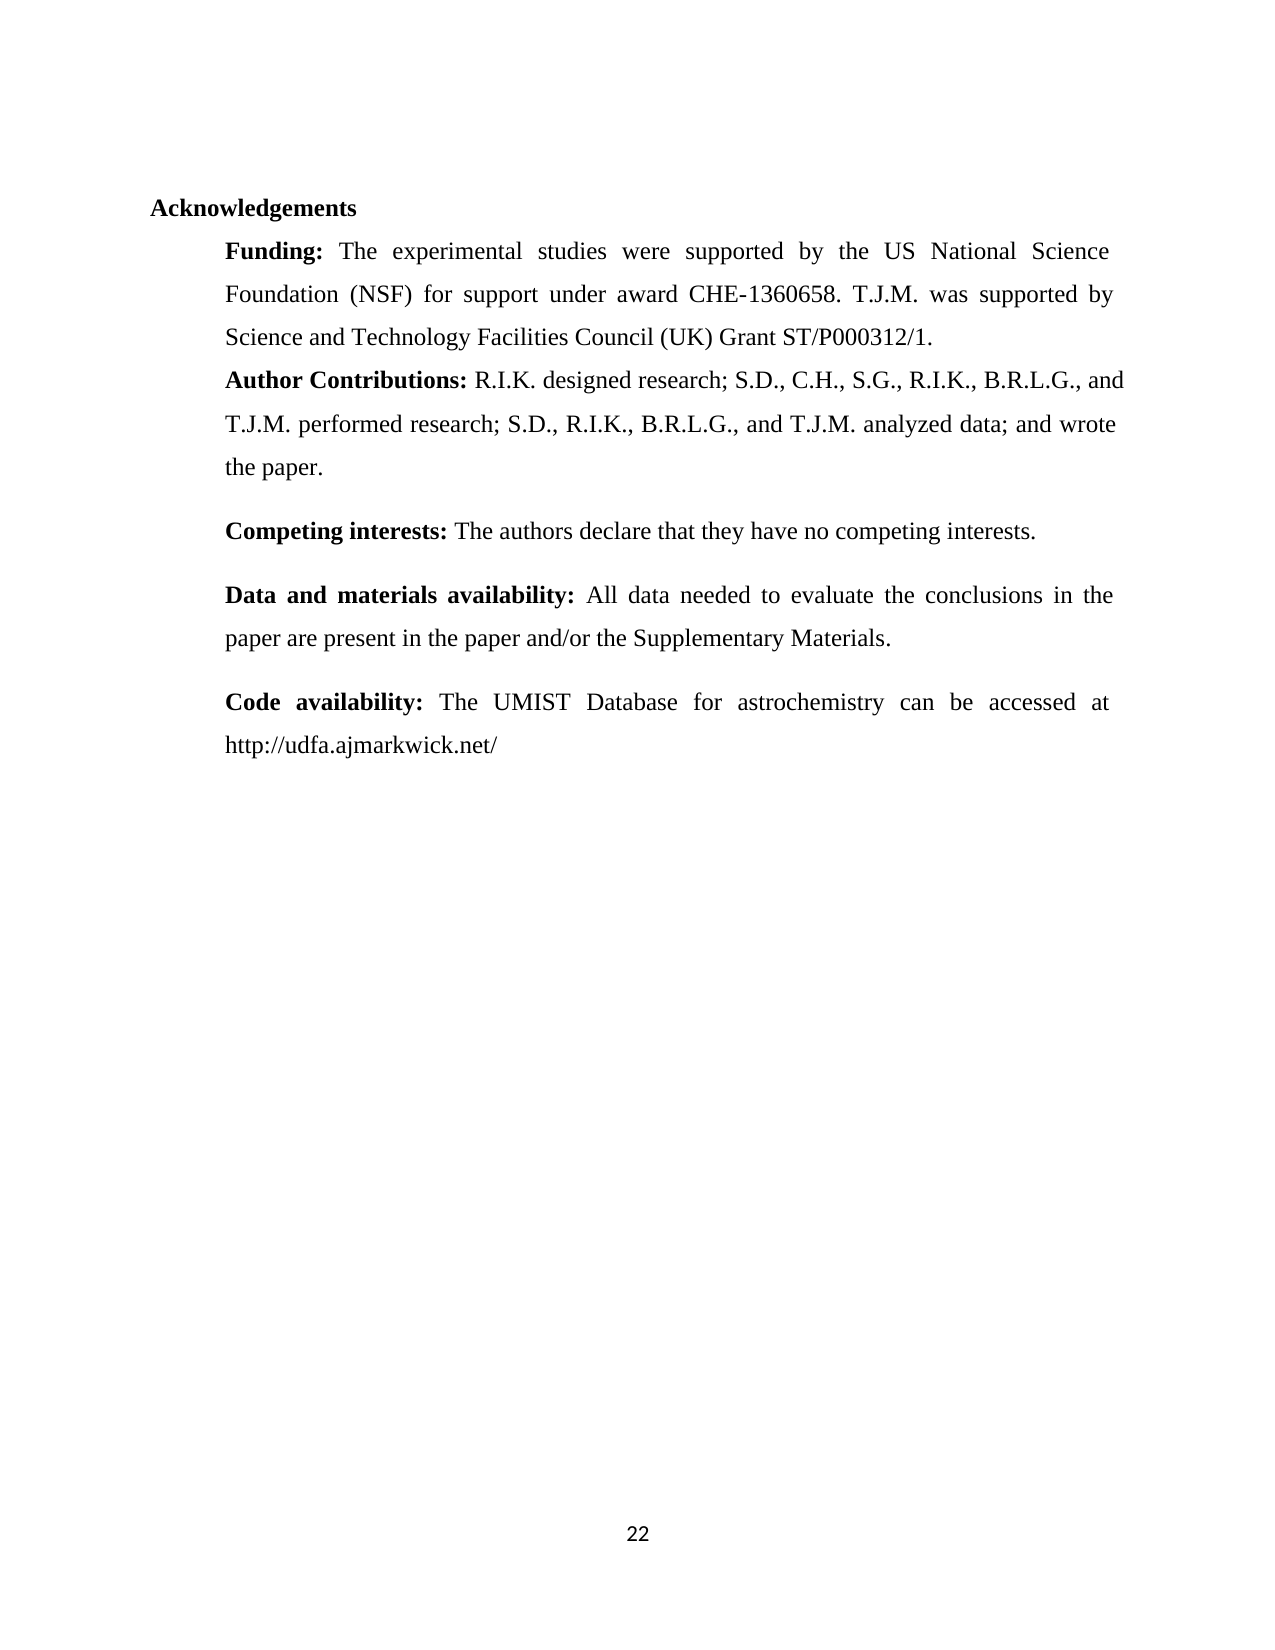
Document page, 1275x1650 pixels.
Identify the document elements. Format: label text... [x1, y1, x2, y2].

text Competing interests: The authors declare that they have no competing interests. [150, 516, 1125, 544]
text Code availability: The UMIST Database for astrochemistry can be accessed at http://udfa.ajmarkwick.net/ [150, 687, 1125, 759]
text Funding: The experimental studies were supported by the US National Science Foundation (NSF) for support under award CHE-1360658. T.J.M. was supported by Science and Technology Facilities Council (UK) Grant ST/P000312/1. [150, 236, 1125, 351]
text Data and materials availability: All data needed to evaluate the conclusions in the paper are present in the paper and/or the Supplementary Materials. [150, 580, 1125, 652]
text Author Contributions: R.I.K. designed research; S.D., C.H., S.G., R.I.K., B.R.L.G., and T.J.M. performed research; S.D., R.I.K., B.R.L.G., and T.J.M. analyzed data; and wrote the paper. [150, 366, 1125, 481]
text Acknowledgements [150, 193, 1125, 222]
